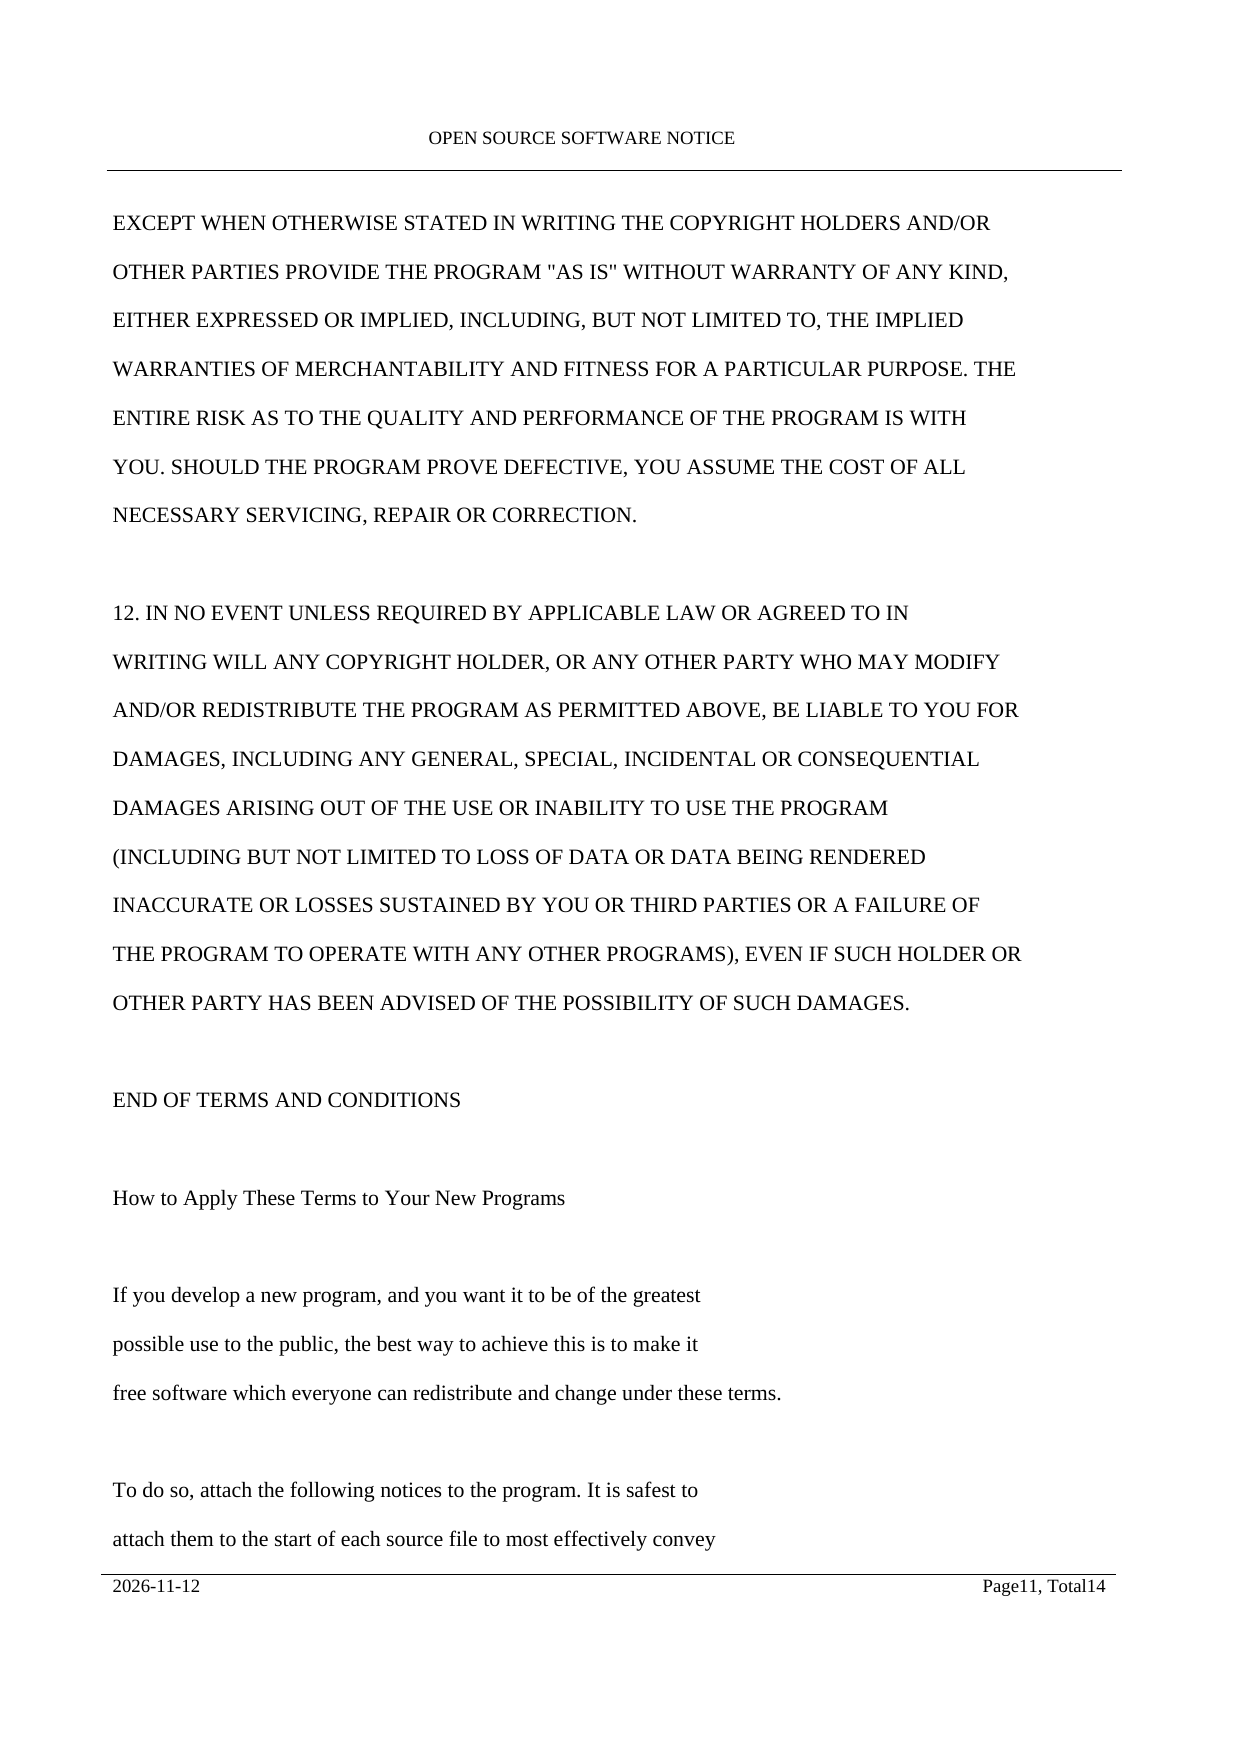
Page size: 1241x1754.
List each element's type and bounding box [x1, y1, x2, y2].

text [112, 206, 1128, 1555]
